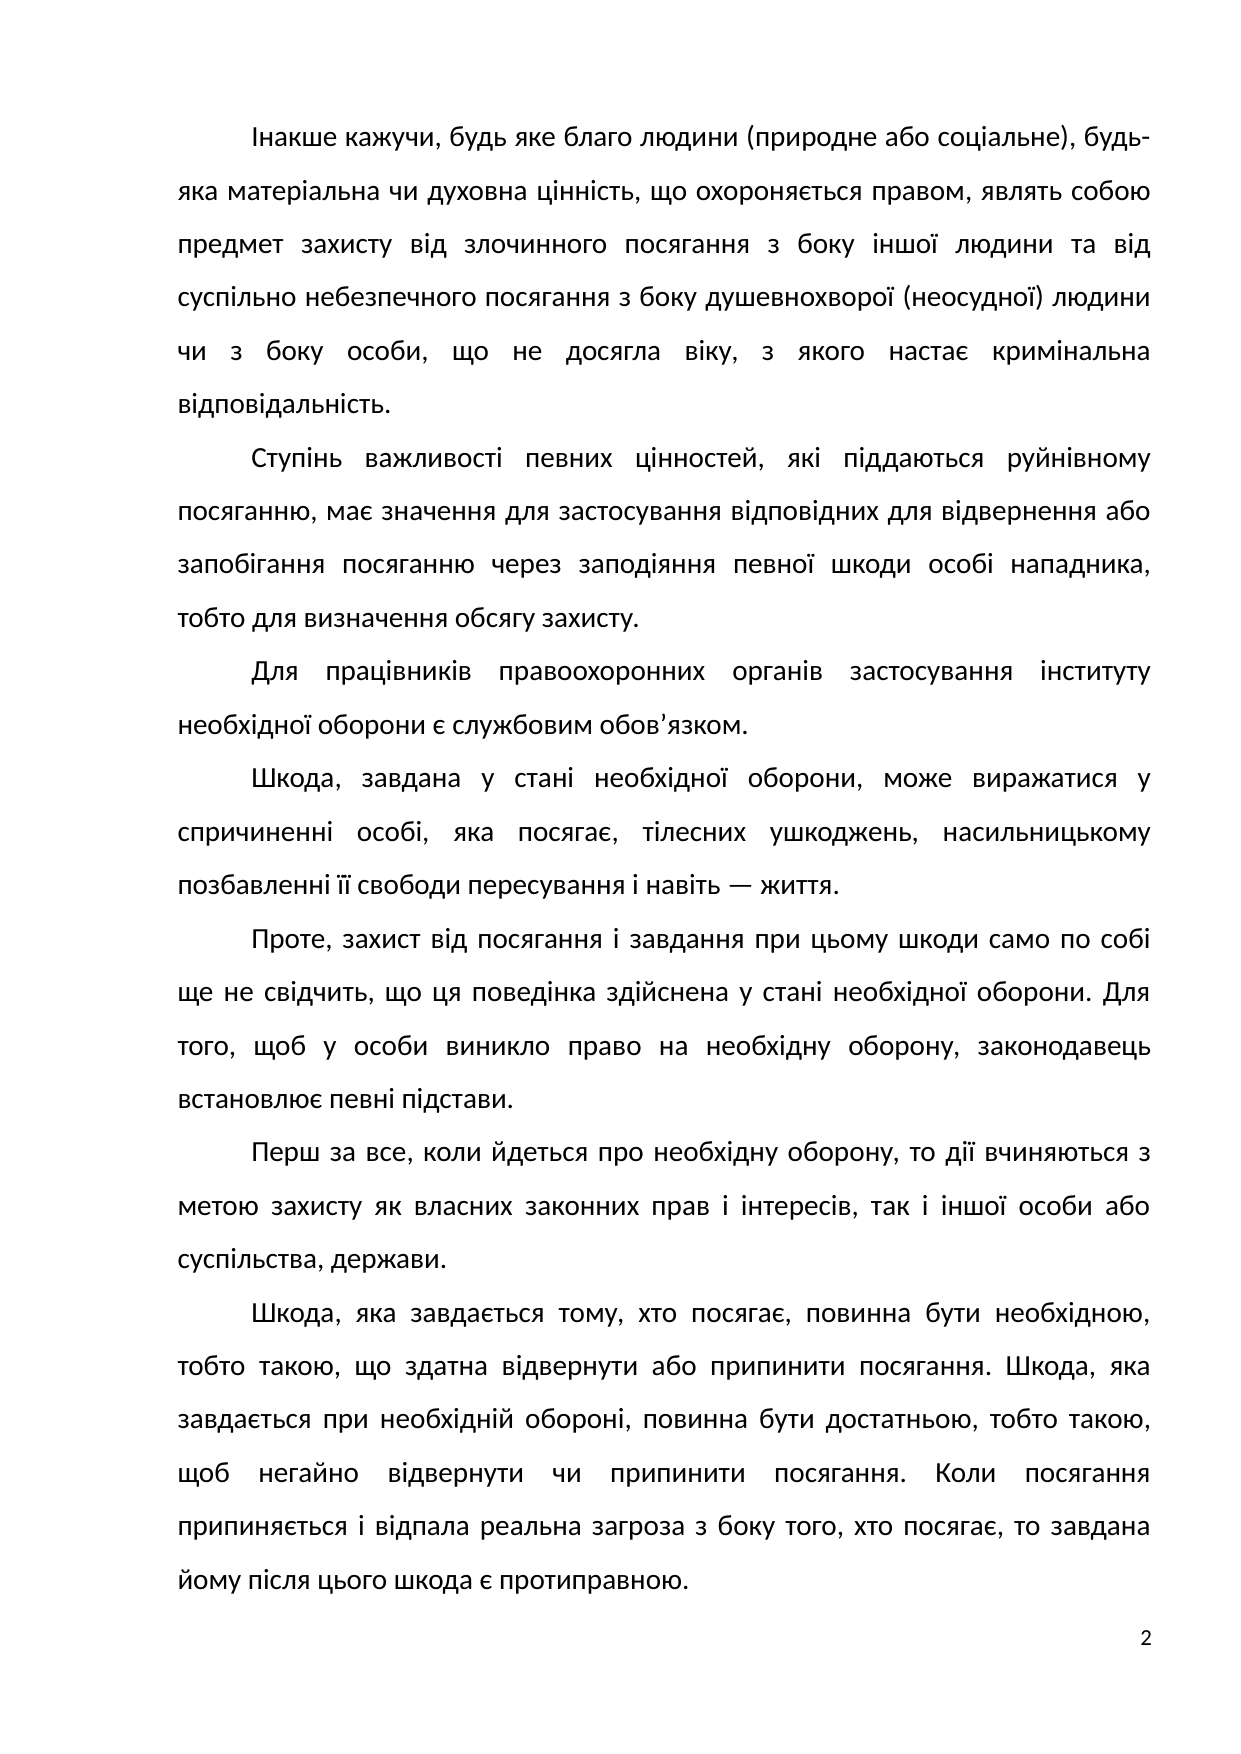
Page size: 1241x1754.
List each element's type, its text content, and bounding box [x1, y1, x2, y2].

text Шкода, завдана у стані необхідної оборони, може виражатися у спричиненні особі, яка посягає, тілесних ушкоджень, насильницькому позбавленні її свободи пересування і навіть — життя. [177, 759, 1152, 902]
text Проте, захист від посягання і завдання при цьому шкоди само по собі ще не свідчить, що ця поведінка здійснена у стані необхідної оборони. Для того, щоб у особи виникло право на необхідну оборону, законодавець встановлює певні підстави. [177, 920, 1152, 1116]
text Для працівників правоохоронних органів застосування інституту необхідної оборони є службовим обов’язком. [177, 652, 1152, 742]
text Перш за все, коли йдеться про необхідну оборону, то дії вчиняються з метою захисту як власних законних прав і інтересів, так і іншої особи або суспільства, держави. [177, 1133, 1152, 1276]
text Ступінь важливості певних цінностей, які піддаються руйнівному посяганню, має значення для застосування відповідних для відвернення або запобігання посяганню через заподіяння певної шкоди особі нападника, тобто для визначення обсягу захисту. [177, 439, 1152, 635]
text Інакше кажучи, будь яке благо людини (природне або соціальне), будь-яка матеріальна чи духовна цінність, що охороняється правом, являть собою предмет захисту від злочинного посягання з боку іншої людини та від суспільно небезпечного посягання з боку душевнохворої (неосудної) людини чи з боку особи, що не досягла віку, з якого настає кримінальна відповідальність. [177, 118, 1152, 421]
text Шкода, яка завдається тому, хто посягає, повинна бути необхідною, тобто такою, що здатна відвернути або припинити посягання. Шкода, яка завдається при необхідній обороні, повинна бути достатньою, тобто такою, щоб негайно відвернути чи припинити посягання. Коли посягання припиняється і відпала реальна загроза з боку того, хто посягає, то завдана йому після цього шкода є протиправною. [177, 1294, 1152, 1597]
